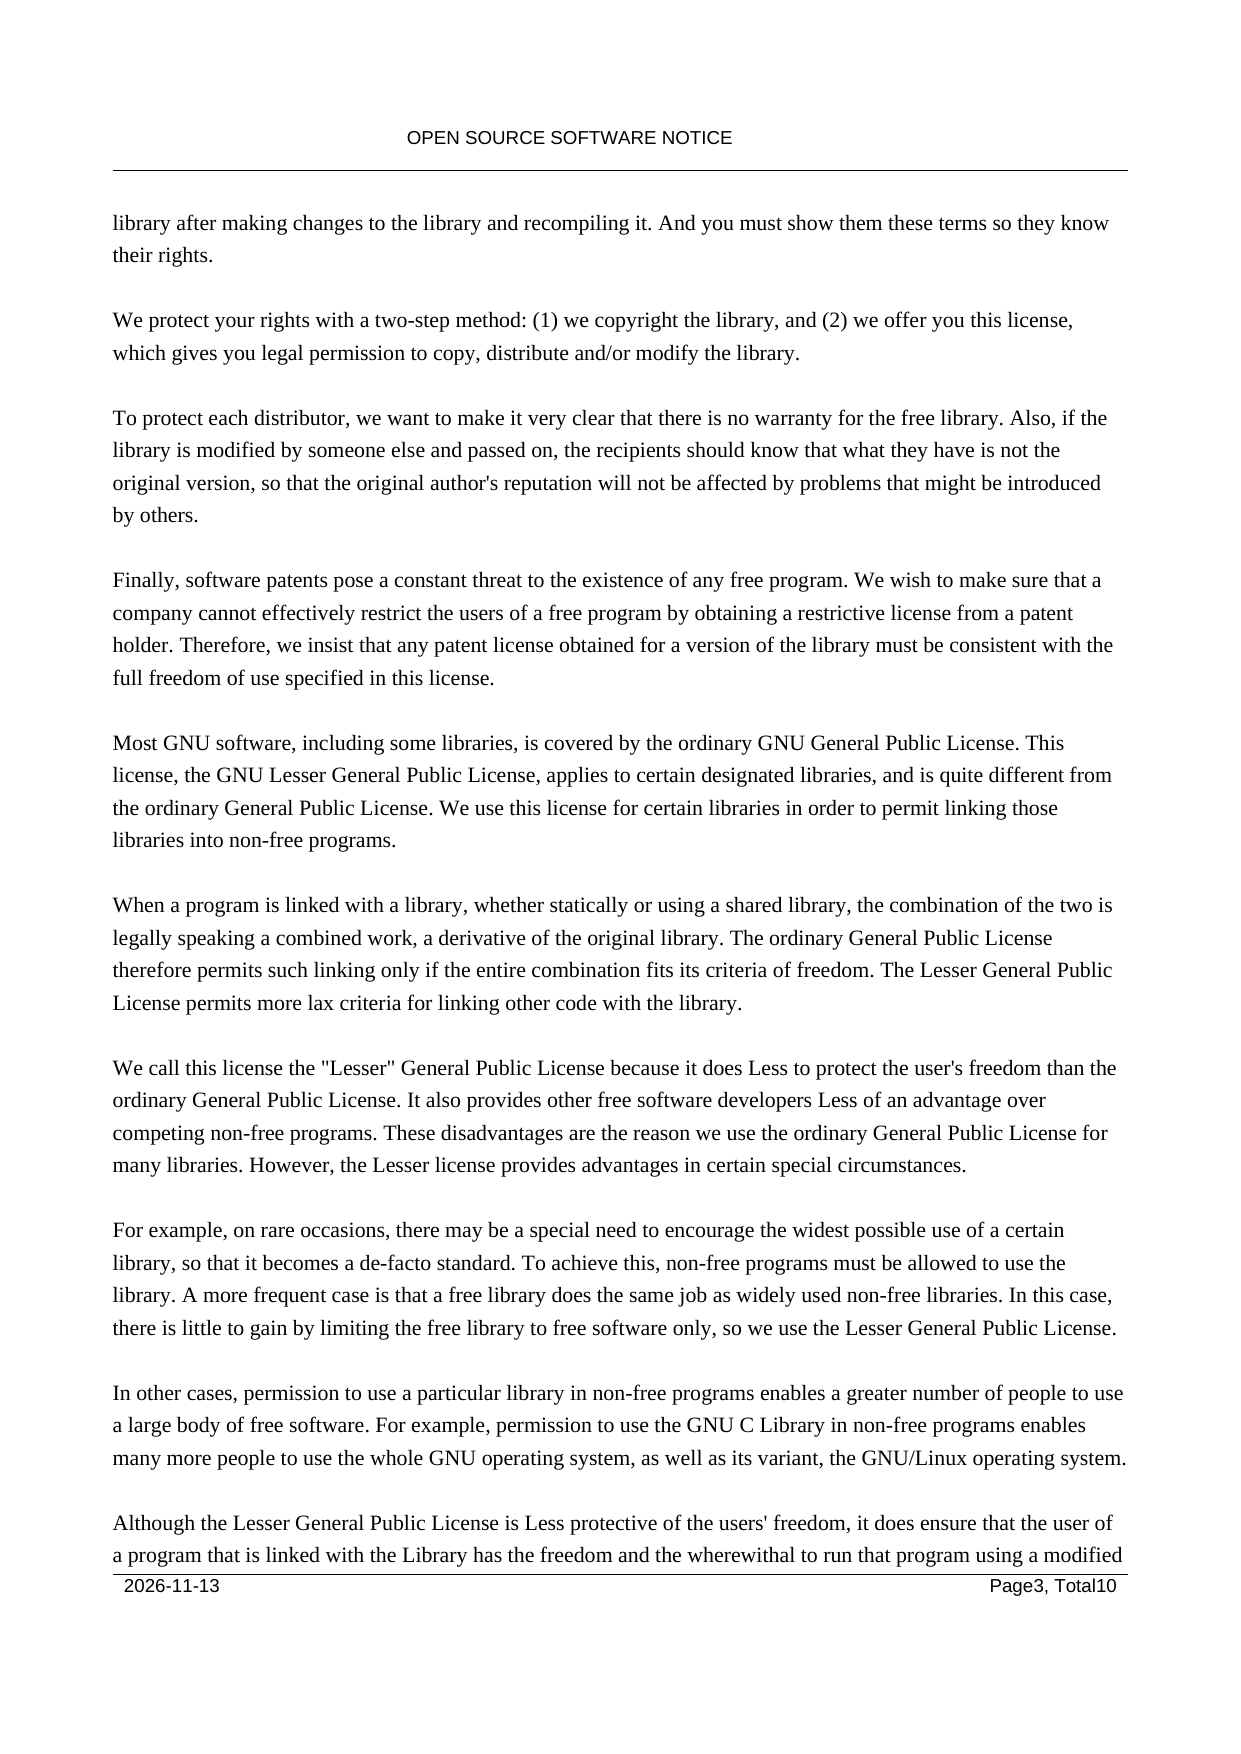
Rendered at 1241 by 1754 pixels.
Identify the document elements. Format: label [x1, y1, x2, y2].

text [112, 206, 1128, 1571]
